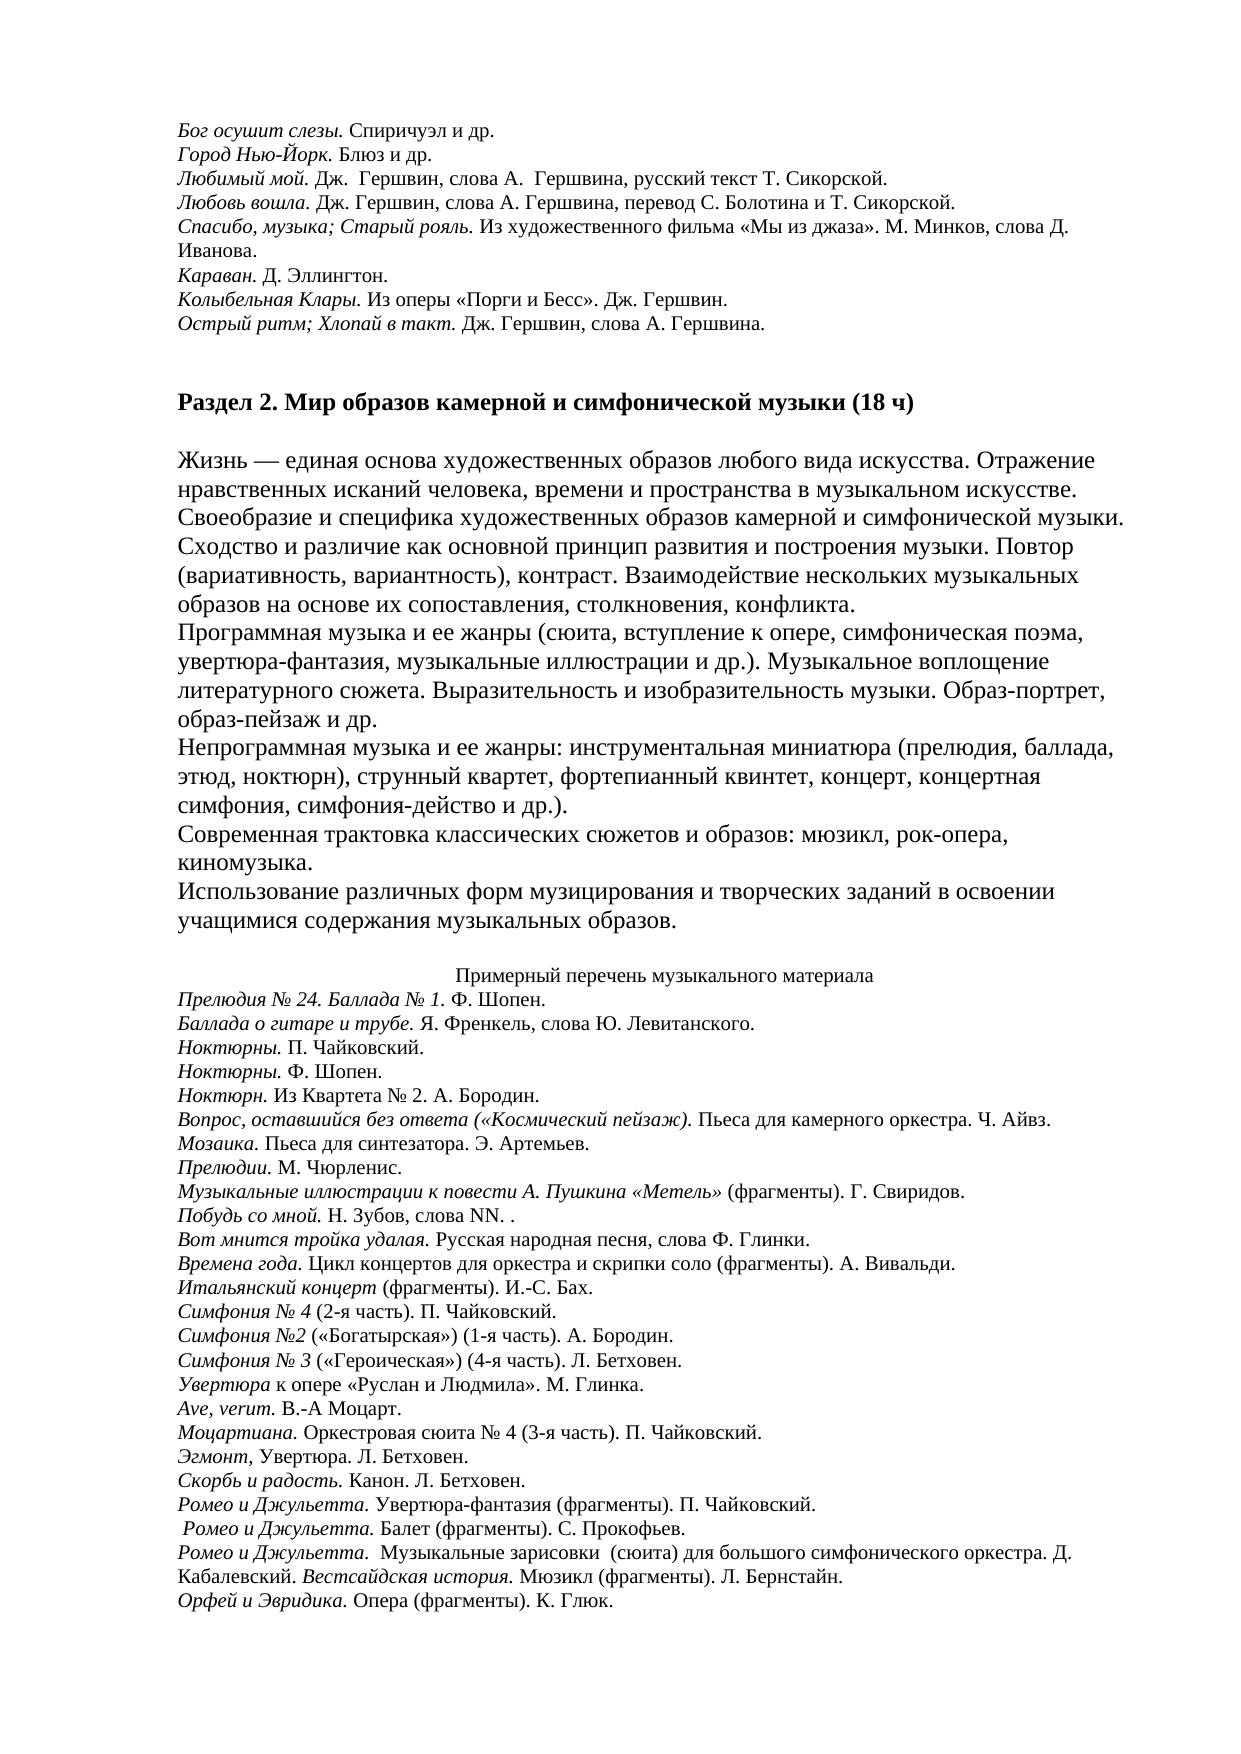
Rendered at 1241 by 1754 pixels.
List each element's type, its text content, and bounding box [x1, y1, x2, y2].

text Ноктюрны. П. Чайковский. [177, 1035, 1152, 1059]
text Симфония №2 («Богатырская») (1-я часть). А. Бородин. [177, 1323, 1152, 1347]
text Ave, verum. B.-A Моцарт. [177, 1396, 1152, 1420]
text Примерный перечень музыкального материала [177, 962, 1152, 987]
text Любовь вошла. Дж. Гершвин, слова А. Гершвина, перевод С. Болотина и Т. Сикорской. [177, 190, 1152, 214]
text Симфония № 4 (2-я часть). П. Чайковский. [177, 1299, 1152, 1323]
text Вопрос, оставшийся без ответа («Космический пейзаж). Пьеса для камерного оркестра. Ч. Айвз. [177, 1107, 1152, 1131]
text Бог осушит слезы. Спиричуэл и др. [177, 118, 1152, 142]
text Прелюдии. М. Чюрленис. [177, 1155, 1152, 1179]
text Ноктюрн. Из Квартета № 2. А. Бородин. [177, 1083, 1152, 1107]
text Программная музыка и ее жанры (сюита, вступление к опере, симфоническая поэма, увертюра-фантазия, музыкальные иллюстрации и др.). Музыкальное воплощение литературного сюжета. Выразительность и изобразительность музыки. Образ-портрет, образ-пейзаж и др. [177, 617, 1152, 732]
text Жизнь — единая основа художественных образов любого вида искусства. Отражение нравственных исканий человека, времени и пространства в музыкальном искусстве. Своеобразие и специфика художественных образов камерной и симфонической музыки. Сходство и различие как основной принцип развития и построения музыки. Повтор (вариативность, вариантность), контраст. Взаимодействие нескольких музыкальных образов на основе их сопоставления, столкновения, конфликта. [177, 445, 1152, 617]
text Прелюдия № 24. Баллада № 1. Ф. Шопен. [177, 987, 1152, 1011]
text Симфония № 3 («Героическая») (4-я часть). Л. Бетховен. [177, 1347, 1152, 1372]
text Мозаика. Пьеса для синтезатора. Э. Артемьев. [177, 1131, 1152, 1155]
text Спасибо, музыка; Старый рояль. Из художественного фильма «Мы из джаза». М. Минков, слова Д. Иванова. [177, 214, 1152, 262]
text Город Нью-Йорк. Блюз и др. [177, 142, 1152, 166]
text Караван. Д. Эллингтон. [177, 262, 1152, 287]
text Увертюра к опере «Руслан и Людмила». М. Глинка. [177, 1372, 1152, 1396]
text Острый ритм; Хлопай в такт. Дж. Гершвин, слова А. Гершвина. [177, 311, 1152, 335]
text Ромео и Джульетта. Балет (фрагменты). С. Прокофьев. [177, 1516, 1152, 1540]
text Ноктюрны. Ф. Шопен. [177, 1059, 1152, 1083]
text Непрограммная музыка и ее жанры: инструментальная миниатюра (прелюдия, баллада, этюд, ноктюрн), струнный квартет, фортепианный квинтет, концерт, концертная симфония, симфония-действо и др.). [177, 732, 1152, 819]
text Ромео и Джульетта. Увертюра-фантазия (фрагменты). П. Чайковский. [177, 1492, 1152, 1516]
text Баллада о гитаре и трубе. Я. Френкель, слова Ю. Левитанского. [177, 1011, 1152, 1035]
text Итальянский концерт (фрагменты). И.-С. Бах. [177, 1275, 1152, 1299]
text Побудь со мной. Н. Зубов, слова NN. . [177, 1203, 1152, 1227]
text Скорбь и радость. Канон. Л. Бетховен. [177, 1468, 1152, 1492]
text Ромео и Джульетта. Музыкальные зарисовки (сюита) для большого симфонического оркестра. Д. Кабалевский. Вестсайдская история. Мюзикл (фрагменты). Л. Бернстайн. [177, 1540, 1152, 1588]
text Вот мнится тройка удалая. Русская народная песня, слова Ф. Глинки. [177, 1227, 1152, 1251]
text Современная трактовка классических сюжетов и образов: мюзикл, рок-опера, киномузыка. [177, 819, 1152, 876]
text Орфей и Эвридика. Опера (фрагменты). К. Глюк. [177, 1588, 1152, 1612]
text Музыкальные иллюстрации к повести А. Пушкина «Метель» (фрагменты). Г. Свиридов. [177, 1179, 1152, 1203]
text Колыбельная Клары. Из оперы «Порги и Бесс». Дж. Гершвин. [177, 287, 1152, 311]
text Времена года. Цикл концертов для оркестра и скрипки соло (фрагменты). А. Вивальди. [177, 1251, 1152, 1275]
text Моцартиана. Оркестровая сюита № 4 (3-я часть). П. Чайковский. [177, 1420, 1152, 1444]
text Эгмонт, Увертюра. Л. Бетховен. [177, 1444, 1152, 1468]
text Любимый мой. Дж. Гершвин, слова А. Гершвина, русский текст Т. Сикорской. [177, 166, 1152, 190]
text Использование различных форм музицирования и творческих заданий в освоении учащимися содержания музыкальных образов. [177, 876, 1152, 934]
text Раздел 2. Мир образов камерной и симфонической музыки (18 ч) [177, 387, 1152, 416]
